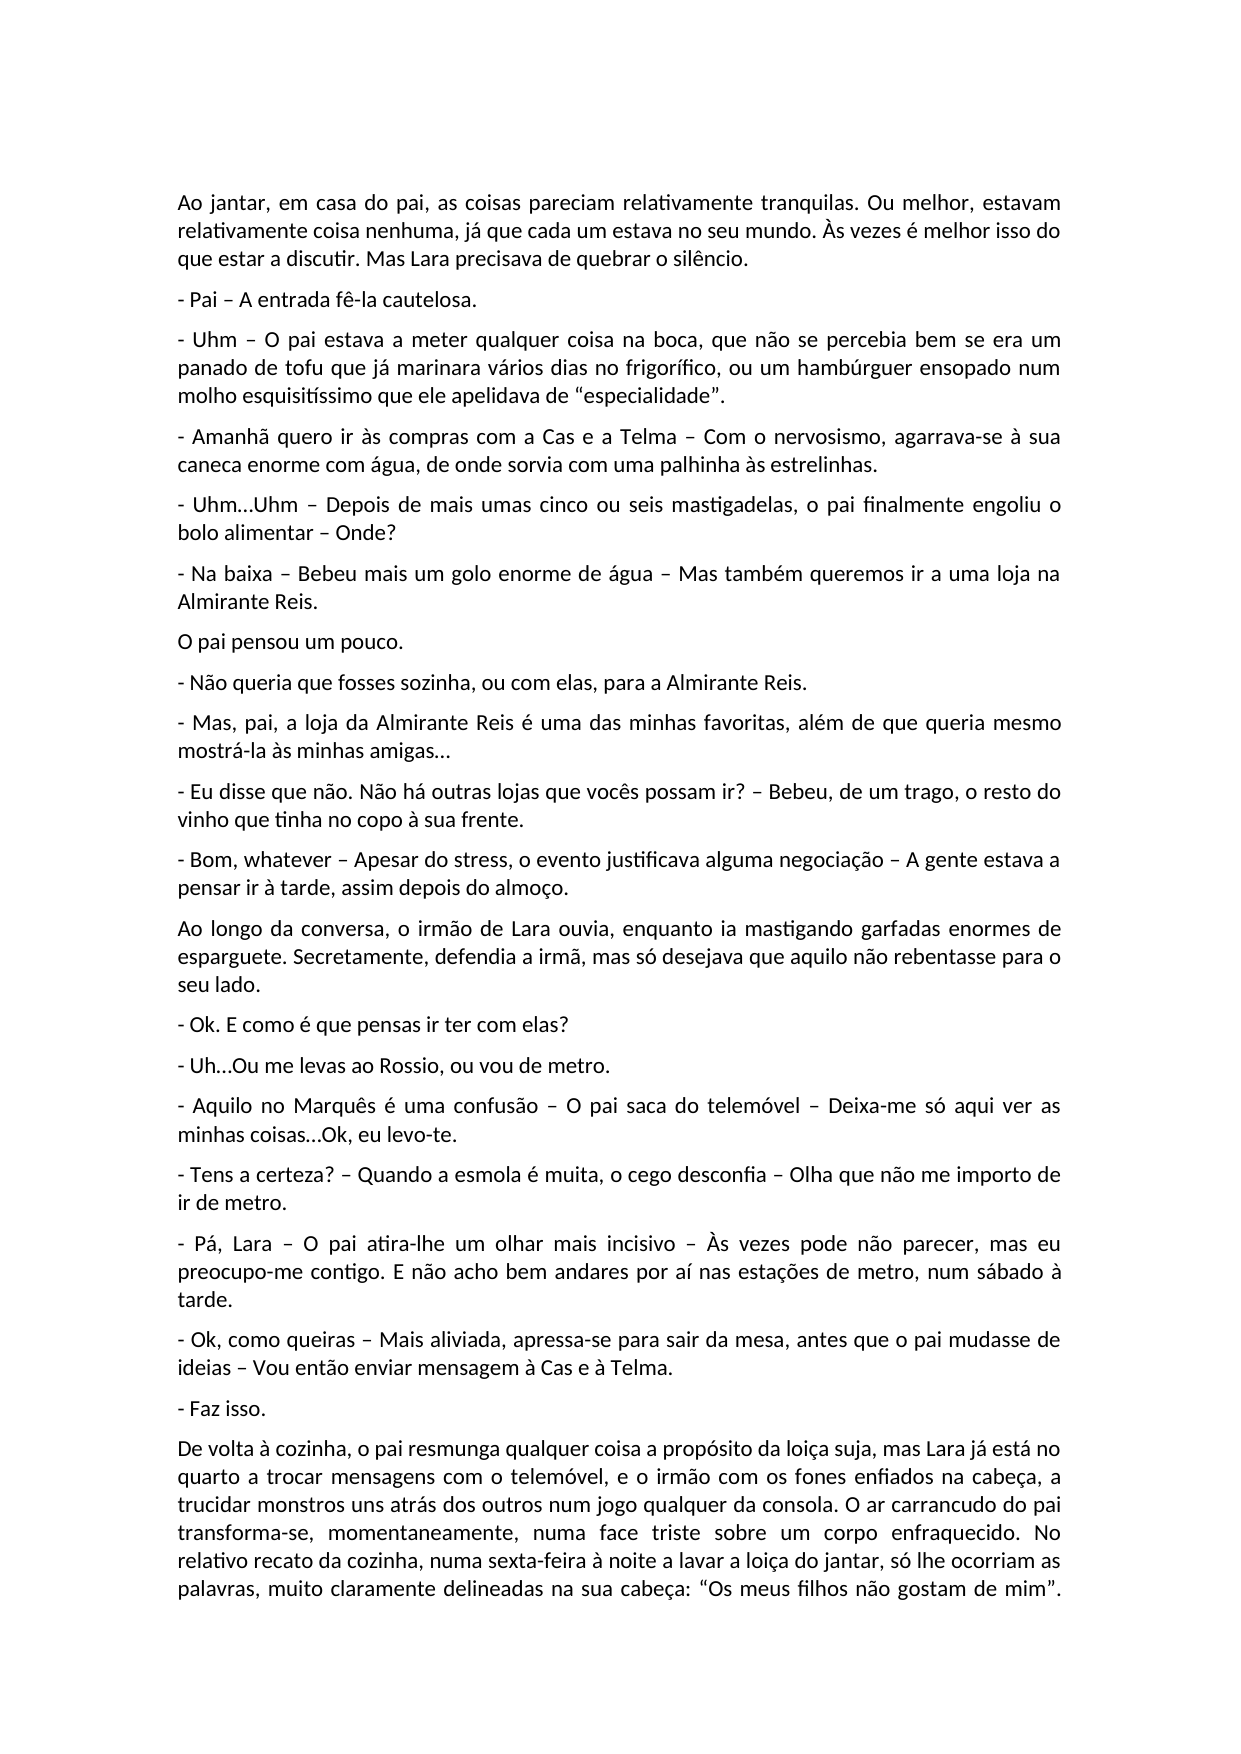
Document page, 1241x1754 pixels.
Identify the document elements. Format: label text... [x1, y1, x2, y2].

text - Uh…Ou me levas ao Rossio, ou vou de metro. [177, 1051, 1063, 1079]
text - Tens a certeza? – Quando a esmola é muita, o cego desconfia – Olha que não me importo de ir de metro. [177, 1160, 1063, 1216]
text - Bom, whatever – Apesar do stress, o evento justificava alguma negociação – A gente estava a pensar ir à tarde, assim depois do almoço. [177, 846, 1063, 902]
text - Pá, Lara – O pai atira-lhe um olhar mais incisivo – Às vezes pode não parecer, mas eu preocupo-me contigo. E não acho bem andares por aí nas estações de metro, num sábado à tarde. [177, 1229, 1063, 1313]
text - Uhm…Uhm – Depois de mais umas cinco ou seis mastigadelas, o pai finalmente engoliu o bolo alimentar – Onde? [177, 490, 1063, 546]
text - Eu disse que não. Não há outras lojas que vocês possam ir? – Bebeu, de um trago, o resto do vinho que tinha no copo à sua frente. [177, 777, 1063, 833]
text - Amanhã quero ir às compras com a Cas e a Telma – Com o nervosismo, agarrava-se à sua caneca enorme com água, de onde sorvia com uma palhinha às estrelinhas. [177, 422, 1063, 478]
text - Na baixa – Bebeu mais um golo enorme de água – Mas também queremos ir a uma loja na Almirante Reis. [177, 559, 1063, 615]
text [177, 1434, 1063, 1602]
text - Ok, como queiras – Mais aliviada, apressa-se para sair da mesa, antes que o pai mudasse de ideias – Vou então enviar mensagem à Cas e à Telma. [177, 1325, 1063, 1381]
text O pai pensou um pouco. [177, 627, 1063, 655]
text - Pai – A entrada fê-la cautelosa. [177, 285, 1063, 313]
text - Mas, pai, a loja da Almirante Reis é uma das minhas favoritas, além de que queria mesmo mostrá-la às minhas amigas… [177, 708, 1063, 764]
text - Uhm – O pai estava a meter qualquer coisa na boca, que não se percebia bem se era um panado de tofu que já marinara vários dias no frigorífico, ou um hambúrguer ensopado num molho esquisitíssimo que ele apelidava de “especialidade”. [177, 325, 1063, 409]
text Ao jantar, em casa do pai, as coisas pareciam relativamente tranquilas. Ou melhor, estavam relativamente coisa nenhuma, já que cada um estava no seu mundo. Às vezes é melhor isso do que estar a discutir. Mas Lara precisava de quebrar o silêncio. [177, 188, 1063, 272]
text Ao longo da conversa, o irmão de Lara ouvia, enquanto ia mastigando garfadas enormes de esparguete. Secretamente, defendia a irmã, mas só desejava que aquilo não rebentasse para o seu lado. [177, 914, 1063, 998]
text - Aquilo no Marquês é uma confusão – O pai saca do telemóvel – Deixa-me só aqui ver as minhas coisas…Ok, eu levo-te. [177, 1092, 1063, 1148]
text - Faz isso. [177, 1394, 1063, 1422]
text - Não queria que fosses sozinha, ou com elas, para a Almirante Reis. [177, 668, 1063, 696]
text - Ok. E como é que pensas ir ter com elas? [177, 1011, 1063, 1039]
